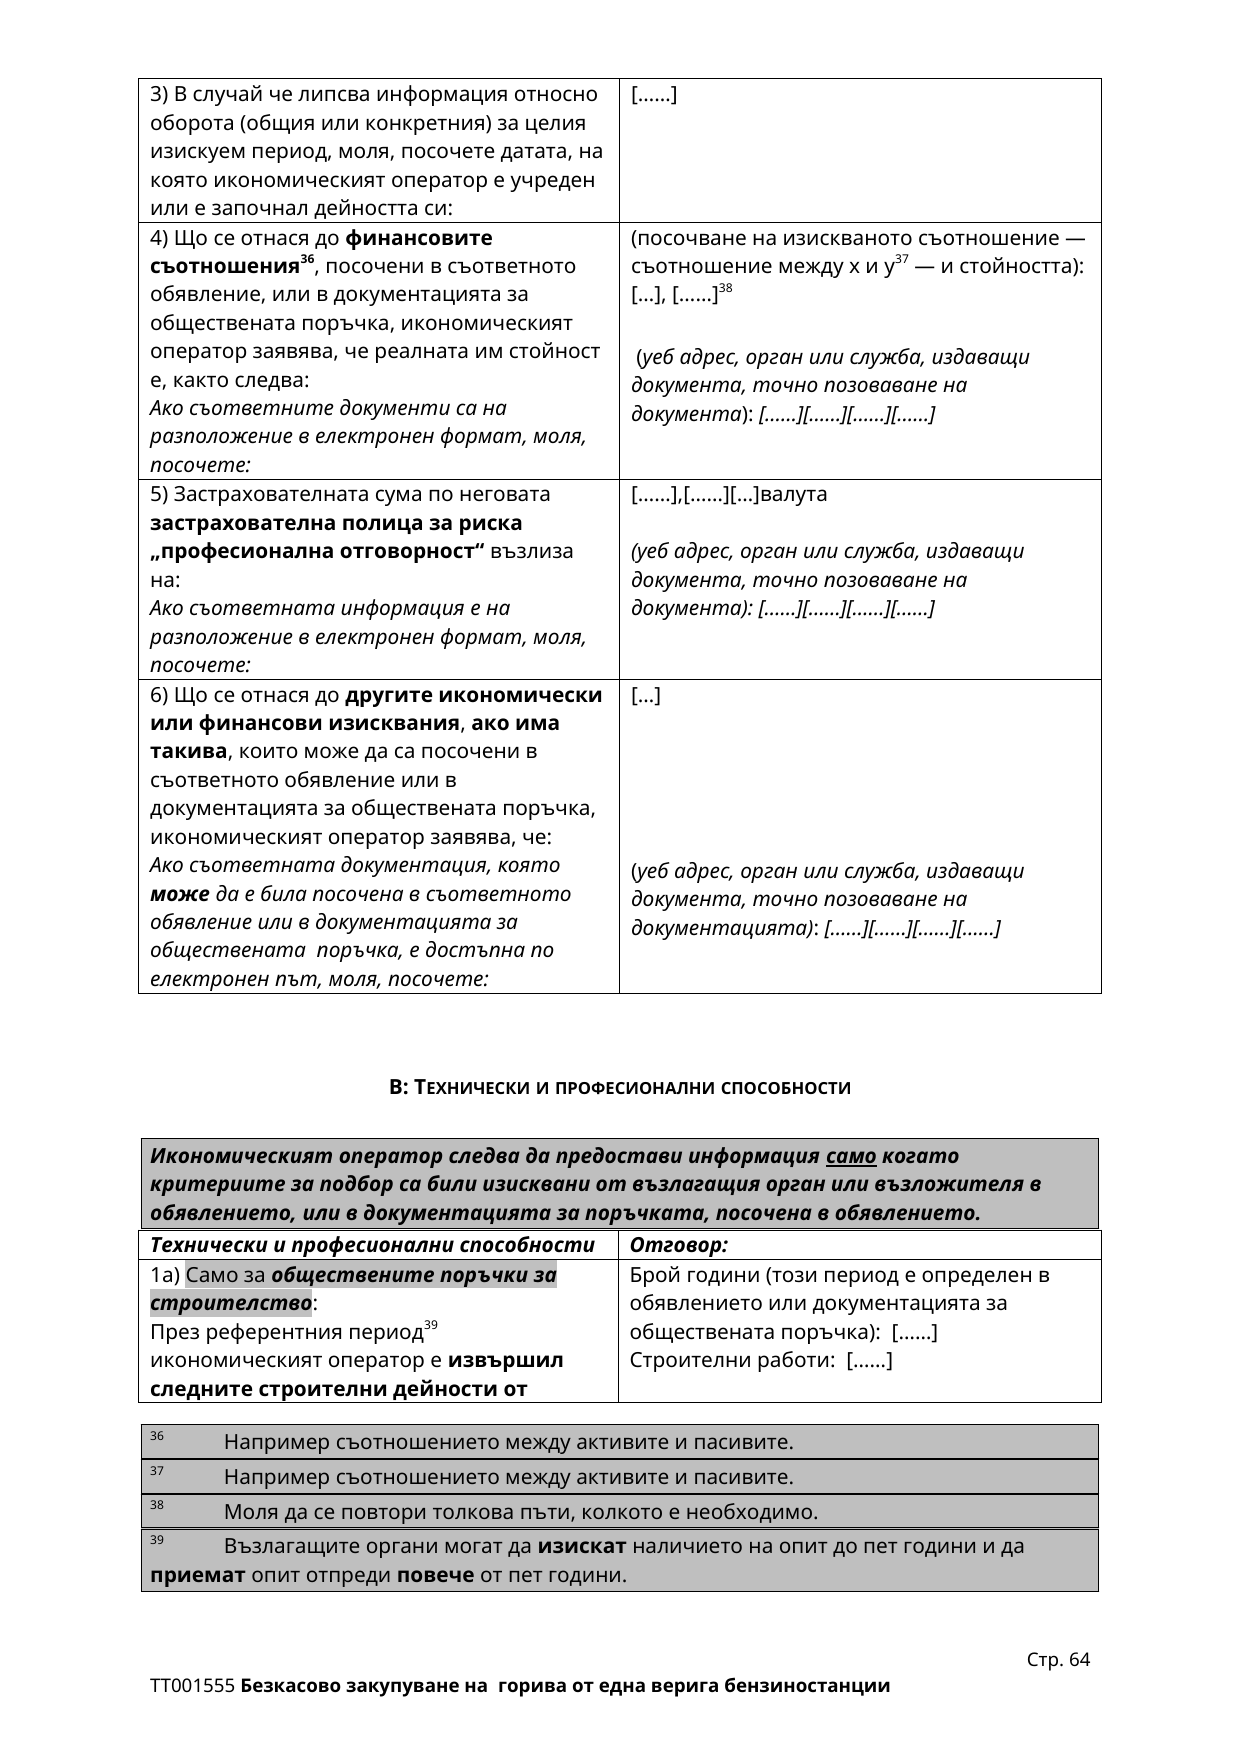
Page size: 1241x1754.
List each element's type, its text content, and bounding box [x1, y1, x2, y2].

table_cell 5) Застрахователната сума по неговата застрахователна полица за риска „професионална отговорност“ възлиза на: Ако съответната информация е на разположение в електронен формат, моля, посочете: [139, 480, 619, 679]
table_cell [139, 1260, 618, 1402]
table_cell [……] [620, 79, 1101, 222]
table_cell [……],[……][…]валута (уеб адрес, орган или служба, издаващи документа, точно позоваване на документа): [……][……][……][……] [620, 480, 1101, 679]
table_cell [619, 1260, 1101, 1402]
table_header Технически и професионални способности [139, 1231, 618, 1259]
table_cell 4) Що се отнася до финансовите съотношения, посочени в съответното обявление, или в документацията за обществената поръчка, икономическият оператор заявява, че реалната им стойност е, както следва: Ако съответните документи са на разположение в електронен формат, моля, посочете: [139, 223, 619, 478]
title В: Технически и професионални способности [150, 1072, 1090, 1100]
text Икономическият оператор следва да предостави информация само когато критериите за подбор са били изисквани от възлагащия орган или възложителя в обявлението, или в документацията за поръчката, посочена в обявлението. [142, 1139, 1098, 1228]
table_cell (посочване на изискваното съотношение — съотношение между х и у — и стойността): […], [……] (уеб адрес, орган или служба, издаващи документа, точно позоваване на документа): [……][……][……][……] [620, 223, 1101, 478]
table_cell […] (уеб адрес, орган или служба, издаващи документа, точно позоваване на документацията): [……][……][……][……] [620, 680, 1101, 992]
table_cell 6) Що се отнася до другите икономически или финансови изисквания, ако има такива, които може да са посочени в съответното обявление или в документацията за обществената поръчка, икономическият оператор заявява, че: Ако съответната документация, която може да е била посочена в съответното обявление или в документацията за обществената поръчка, е достъпна по електронен път, моля, посочете: [139, 680, 619, 992]
table_header Отговор: [619, 1231, 1101, 1259]
table_cell 3) В случай че липсва информация относно оборота (общия или конкретния) за целия изискуем период, моля, посочете датата, на която икономическият оператор е учреден или е започнал дейността си: [139, 79, 619, 222]
